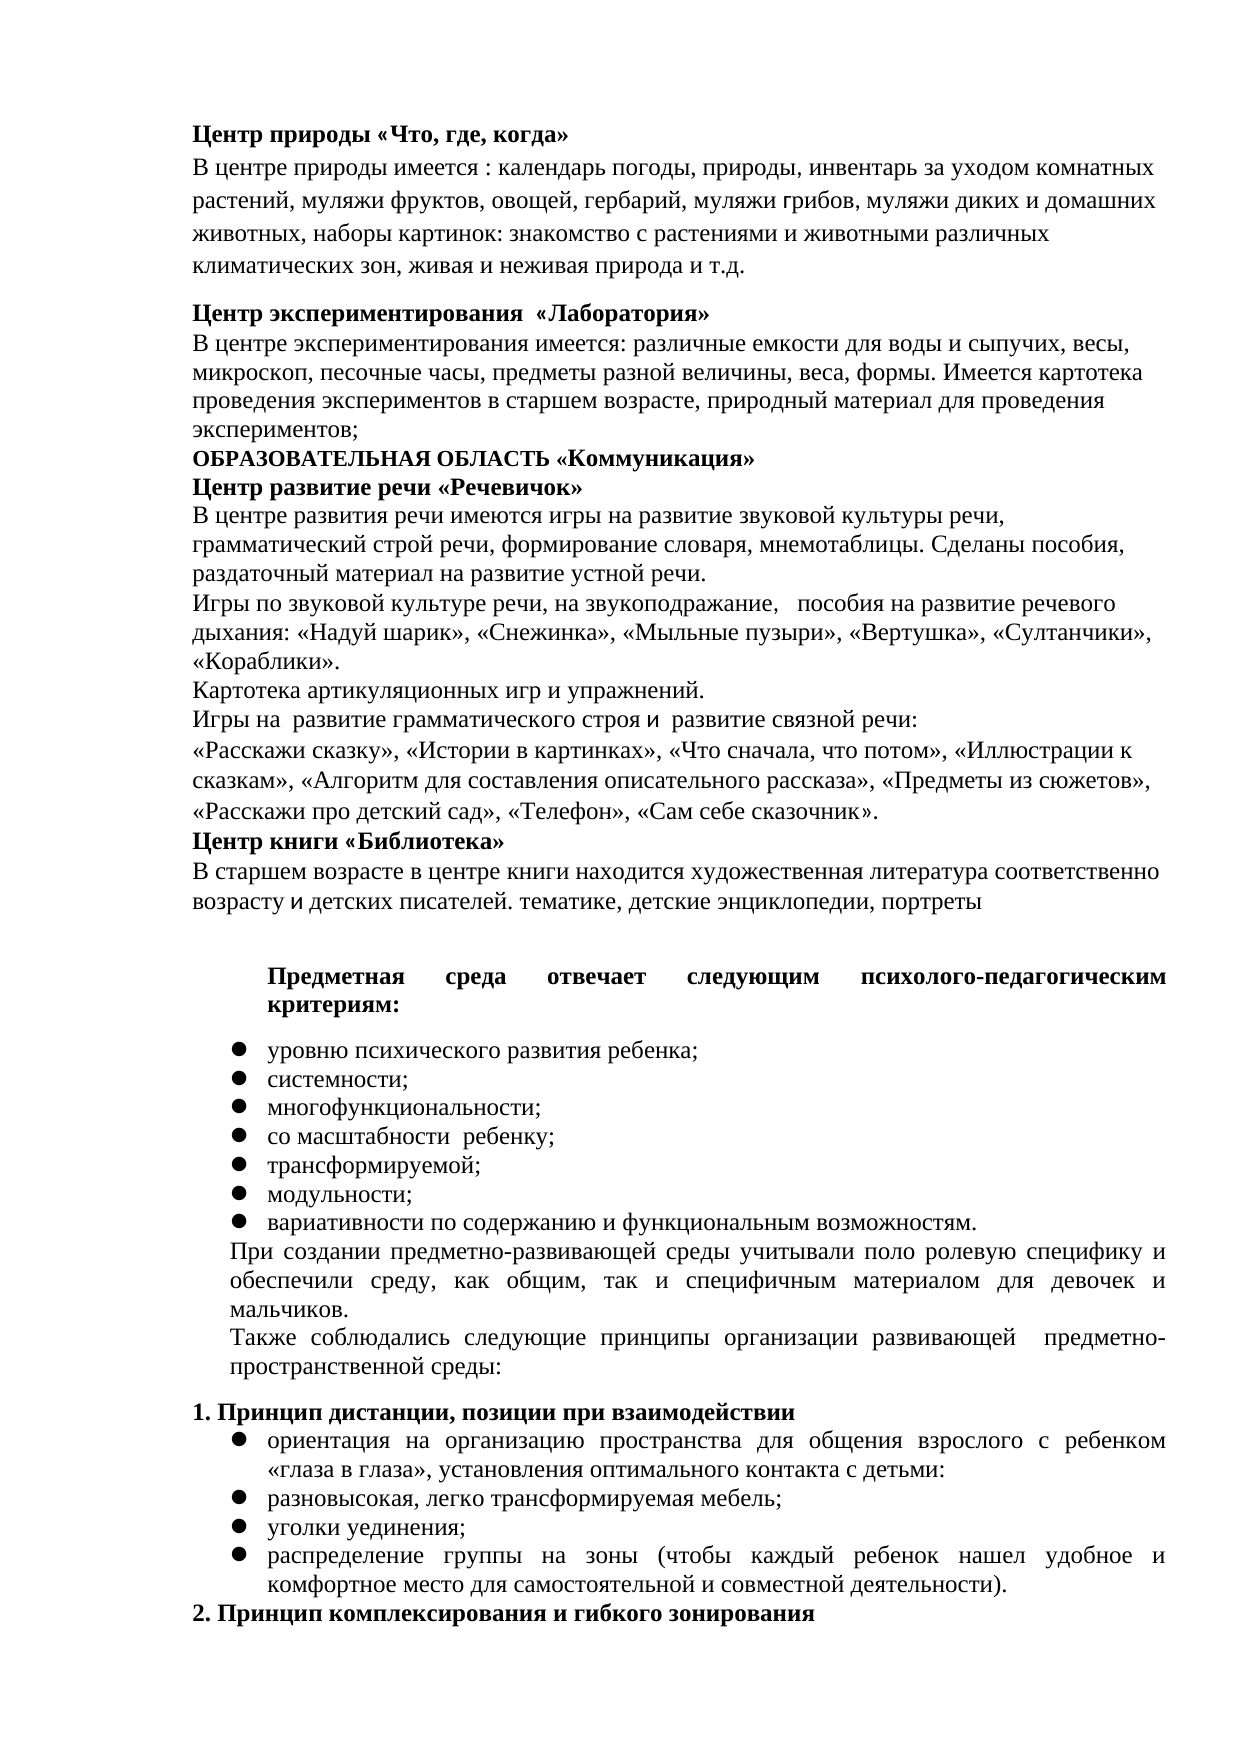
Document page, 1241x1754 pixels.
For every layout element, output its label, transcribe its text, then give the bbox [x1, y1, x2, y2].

list ориентация на организацию пространства для общения взрослого с ребенком «глаза в глаза», установления оптимального контакта с детьми: [229, 1425, 1167, 1483]
text При создании предметно-развивающей среды учитывали поло ролевую специфику и обеспечили среду, как общим, так и специфичным материалом для девочек и мальчиков. [229, 1236, 1167, 1322]
text 1. Принцип дистанции, позиции при взаимодействии [192, 1397, 1167, 1425]
list вариативности по содержанию и функциональным возможностям. [229, 1207, 1167, 1236]
list со масштабности ребенку; [229, 1121, 1167, 1150]
text Также соблюдались следующие принципы организации развивающей предметно- пространственной среды: [229, 1322, 1167, 1380]
list уголки уединения; [229, 1512, 1167, 1540]
list уровню психического развития ребенка; [229, 1035, 1167, 1064]
list модульности; [229, 1179, 1167, 1207]
list распределение группы на зоны (чтобы каждый ребенок нашел удобное и комфортное место для самостоятельной и совместной деятельности). [229, 1540, 1167, 1598]
text Центр книги «Библиотека» В старшем возрасте в центре книги находится художественная литература соответственно возрасту и детских писателей. тематике, детские энциклопедии, портреты [192, 826, 1167, 915]
list многофункциональности; [229, 1092, 1167, 1121]
list разновысокая, легко трансформируемая мебель; [229, 1483, 1167, 1512]
list системности; [229, 1064, 1167, 1092]
list трансформируемой; [229, 1150, 1167, 1179]
text 2. Принцип комплексирования и гибкого зонирования [192, 1598, 1167, 1627]
text Центр природы «Что, где, когда» В центре природы имеется : календарь погоды, природы, инвентарь за уходом комнатных растений, муляжи фруктов, овощей, гербарий, муляжи грибов, муляжи диких и домашних животных, наборы картинок: знакомство с растениями и животными различных климатических зон, живая и неживая природа и т.д. [192, 118, 1167, 278]
text Предметная среда отвечает следующим психолого-педагогическим критериям: [267, 961, 1167, 1018]
text Центр экспериментирования «Лаборатория» В центре экспериментирования имеется: различные емкости для воды и сыпучих, весы, микроскоп, песочные часы, предметы разной величины, веса, формы. Имеется картотека проведения экспериментов в старшем возрасте, природный материал для проведения экспериментов; ОБРАЗОВАТЕЛЬНАЯ ОБЛАСТЬ «Коммуникация» Центр развитие речи «Речевичок» В центре развития речи имеются игры на развитие звуковой культуры речи, грамматический строй речи, формирование словаря, мнемотаблицы. Сделаны пособия, раздаточный материал на развитие устной речи. Игры по звуковой культуре речи, на звукоподражание, пособия на развитие речевого дыхания: «Надуй шарик», «Снежинка», «Мыльные пузыри», «Вертушка», «Султанчики», «Кораблики». Картотека артикуляционных игр и упражнений. Игры на развитие грамматического строя и развитие связной речи: «Расскажи сказку», «Истории в картинках», «Что сначала, что потом», «Иллюстрации к сказкам», «Алгоритм для составления описательного рассказа», «Предметы из сюжетов», «Расскажи про детский сад», «Телефон», «Сам себе сказочник». [192, 297, 1167, 826]
